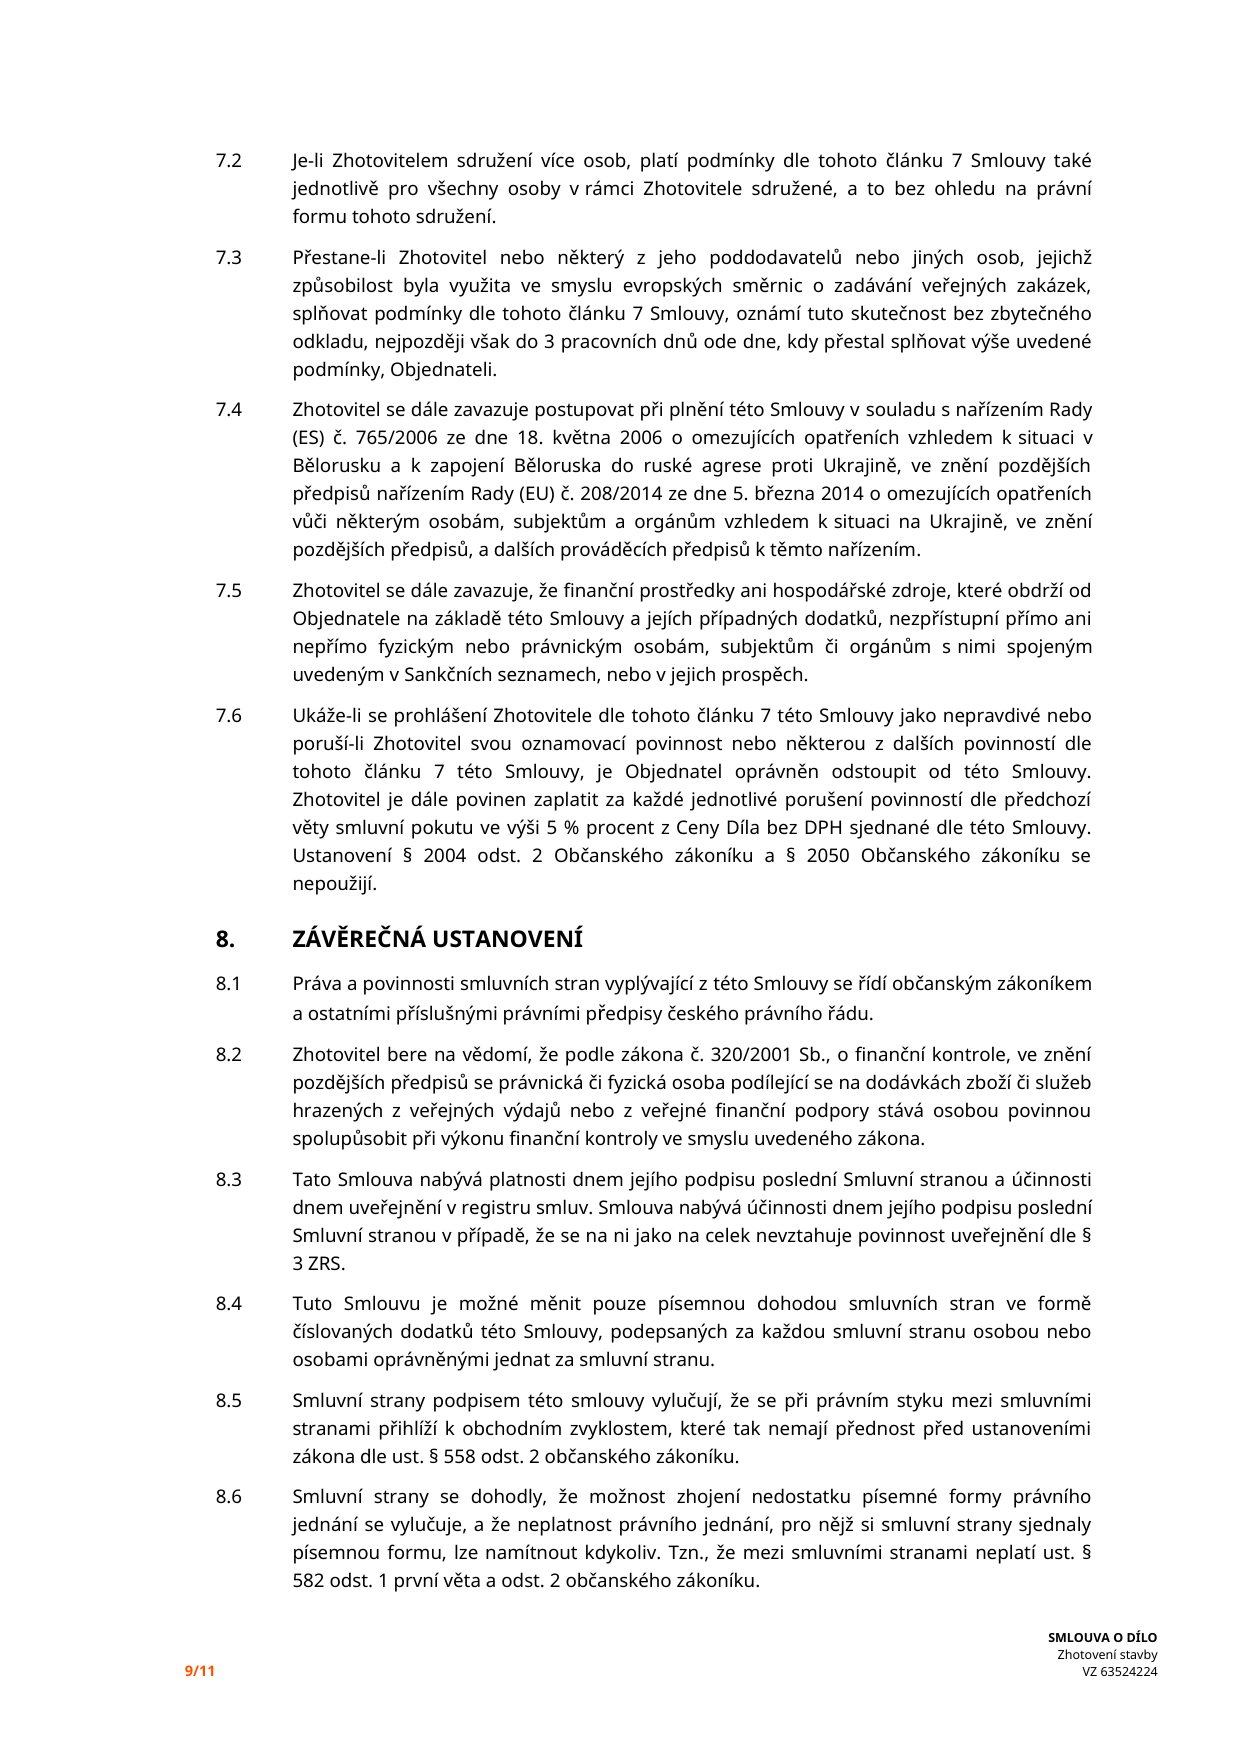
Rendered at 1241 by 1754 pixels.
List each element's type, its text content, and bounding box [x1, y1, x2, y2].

text Smluvní strany podpisem této smlouvy vylučují, že se při právním styku mezi smluvními stranami přihlíží k obchodním zvyklostem, které tak nemají přednost před ustanoveními zákona dle ust. § 558 odst. 2 občanského zákoníku. [216, 1387, 1093, 1469]
list Zhotovitel se dále zavazuje postupovat při plnění této Smlouvy v souladu s nařízením Rady (ES) č. 765/2006 ze dne 18. května 2006 o omezujících opatřeních vzhledem k situaci v Bělorusku a k zapojení Běloruska do ruské agrese proti Ukrajině, ve znění pozdějších předpisů nařízením Rady (EU) č. 208/2014 ze dne 5. března 2014 o omezujících opatřeních vůči některým osobám, subjektům a orgánům vzhledem k situaci na Ukrajině, ve znění pozdějších předpisů, a dalších prováděcích předpisů k těmto nařízením. [216, 397, 1093, 562]
text Zhotovitel bere na vědomí, že podle zákona č. 320/2001 Sb., o finanční kontrole, ve znění pozdějších předpisů se právnická či fyzická osoba podílející se na dodávkách zboží či služeb hrazených z veřejných výdajů nebo z veřejné finanční podpory stává osobou povinnou spolupůsobit při výkonu finanční kontroly ve smyslu uvedeného zákona. [216, 1041, 1093, 1151]
list Zhotovitel se dále zavazuje, že finanční prostředky ani hospodářské zdroje, které obdrží od Objednatele na základě této Smlouvy a jejích případných dodatků, nezpřístupní přímo ani nepřímo fyzickým nebo právnickým osobám, subjektům či orgánům s nimi spojeným uvedeným v Sankčních seznamech, nebo v jejich prospěch. [216, 577, 1093, 687]
text Tuto Smlouvu je možné měnit pouze písemnou dohodou smluvních stran ve formě číslovaných dodatků této Smlouvy, podepsaných za každou smluvní stranu osobou nebo osobami oprávněnými jednat za smluvní stranu. [216, 1291, 1093, 1372]
list Přestane-li Zhotovitel nebo některý z jeho poddodavatelů nebo jiných osob, jejichž způsobilost byla využita ve smyslu evropských směrnic o zadávání veřejných zakázek, splňovat podmínky dle tohoto článku 7 Smlouvy, oznámí tuto skutečnost bez zbytečného odkladu, nejpozději však do 3 pracovních dnů ode dne, kdy přestal splňovat výše uvedené podmínky, Objednateli. [216, 244, 1093, 382]
text Ukáže-li se prohlášení Zhotovitele dle tohoto článku 7 této Smlouvy jako nepravdivé nebo poruší-li Zhotovitel svou oznamovací povinnost nebo některou z dalších povinností dle tohoto článku 7 této Smlouvy, je Objednatel oprávněn odstoupit od této Smlouvy. Zhotovitel je dále povinen zaplatit za každé jednotlivé porušení povinností dle předchozí věty smluvní pokutu ve výši 5 % procent z Ceny Díla bez DPH sjednané dle této Smlouvy. Ustanovení § 2004 odst. 2 Občanského zákoníku a § 2050 Občanského zákoníku se nepoužijí. [216, 702, 1093, 896]
list Je-li Zhotovitelem sdružení více osob, platí podmínky dle tohoto článku 7 Smlouvy také jednotlivě pro všechny osoby v rámci Zhotovitele sdružené, a to bez ohledu na právní formu tohoto sdružení. [216, 147, 1093, 229]
text Smluvní strany se dohodly, že možnost zhojení nedostatku písemné formy právního jednání se vylučuje, a že neplatnost právního jednání, pro nějž si smluvní strany sjednaly písemnou formu, lze namítnout kdykoliv. Tzn., že mezi smluvními stranami neplatí ust. § 582 odst. 1 první věta a odst. 2 občanského zákoníku. [216, 1484, 1093, 1593]
text Práva a povinnosti smluvních stran vyplývající z této Smlouvy se řídí občanským zákoníkem a ostatními příslušnými právními předpisy českého právního řádu. [216, 970, 1093, 1026]
text Tato Smlouva nabývá platnosti dnem jejího podpisu poslední Smluvní stranou a účinnosti dnem uveřejnění v registru smluv. Smlouva nabývá účinnosti dnem jejího podpisu poslední Smluvní stranou v případě, že se na ni jako na celek nevztahuje povinnost uveřejnění dle § 3 ZRS. [216, 1166, 1093, 1276]
text ZÁVĚREČNÁ USTANOVENÍ [216, 923, 1093, 954]
